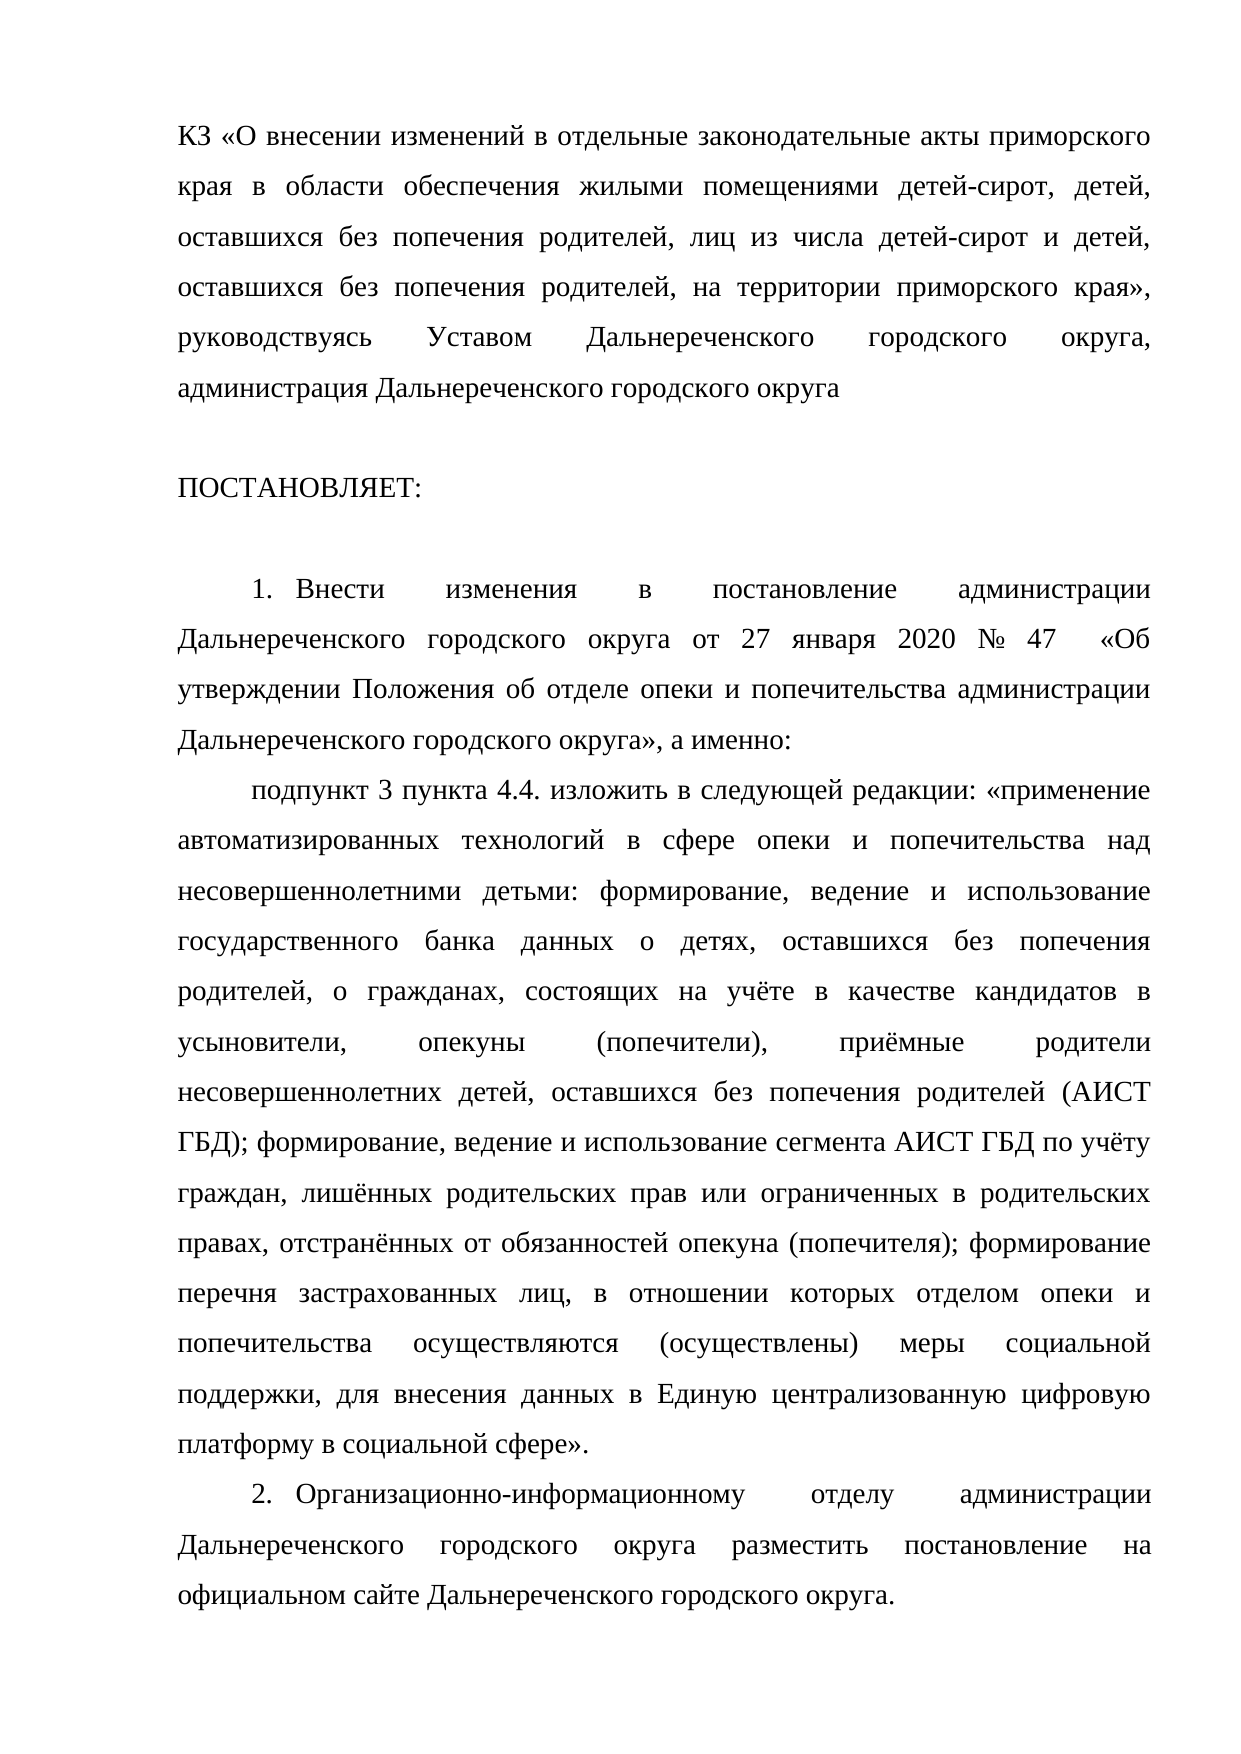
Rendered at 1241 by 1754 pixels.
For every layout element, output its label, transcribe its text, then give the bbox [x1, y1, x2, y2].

list Внести изменения в постановление администрации Дальнереченского городского округа от 27 января 2020 № 47 «Об утверждении Положения об отделе опеки и попечительства администрации Дальнереченского городского округа», а именно: [177, 571, 1152, 755]
list Организационно-информационному отделу администрации Дальнереченского городского округа разместить постановление на официальном сайте Дальнереченского городского округа. [177, 1477, 1152, 1611]
text ПОСТАНОВЛЯЕТ: [177, 470, 1152, 504]
list подпункт 3 пункта 4.4. изложить в следующей редакции: «применение автоматизированных технологий в сфере опеки и попечительства над несовершеннолетними детьми: формирование, ведение и использование государственного банка данных о детях, оставшихся без попечения родителей, о гражданах, состоящих на учёте в качестве кандидатов в усыновители, опекуны (попечители), приёмные родители несовершеннолетних детей, оставшихся без попечения родителей (АИСТ ГБД); формирование, ведение и использование сегмента АИСТ ГБД по учёту граждан, лишённых родительских прав или ограниченных в родительских правах, отстранённых от обязанностей опекуна (попечителя); формирование перечня застрахованных лиц, в отношении которых отделом опеки и попечительства осуществляются (осуществлены) меры социальной поддержки, для внесения данных в Единую централизованную цифровую платформу в социальной сфере». [177, 772, 1152, 1460]
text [177, 118, 1152, 403]
